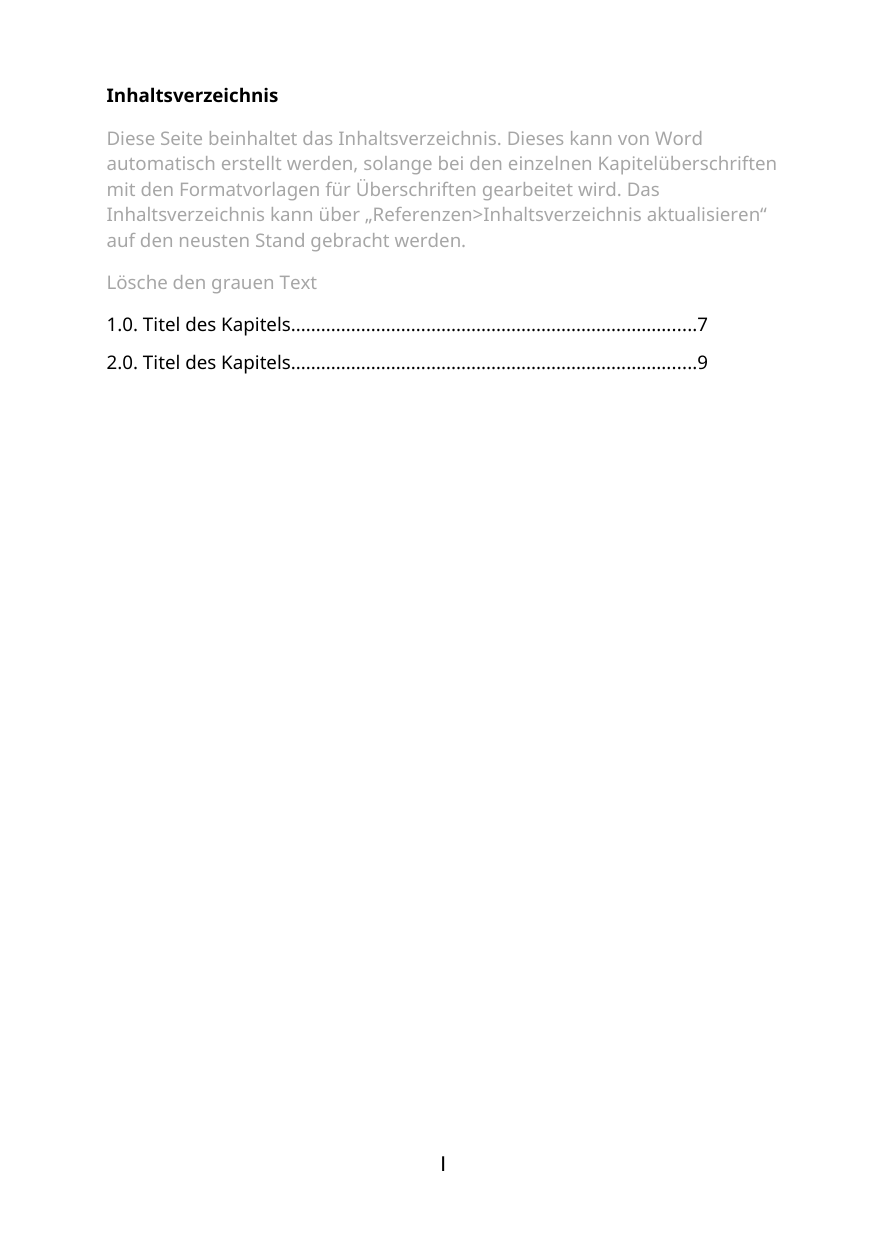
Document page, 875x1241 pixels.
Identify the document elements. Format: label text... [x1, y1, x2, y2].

text Lösche den grauen Text [106, 269, 779, 295]
text 2.0. Titel des Kapitels 9 [106, 349, 779, 375]
text 1.0. Titel des Kapitels 7 [106, 311, 779, 337]
text Diese Seite beinhaltet das Inhaltsverzeichnis. Dieses kann von Word automatisch erstellt werden, solange bei den einzelnen Kapitelüberschriften mit den Formatvorlagen für Überschriften gearbeitet wird. Das Inhaltsverzeichnis kann über „Referenzen>Inhaltsverzeichnis aktualisieren“ auf den neusten Stand gebracht werden. [106, 125, 779, 252]
text Inhaltsverzeichnis [106, 83, 779, 108]
